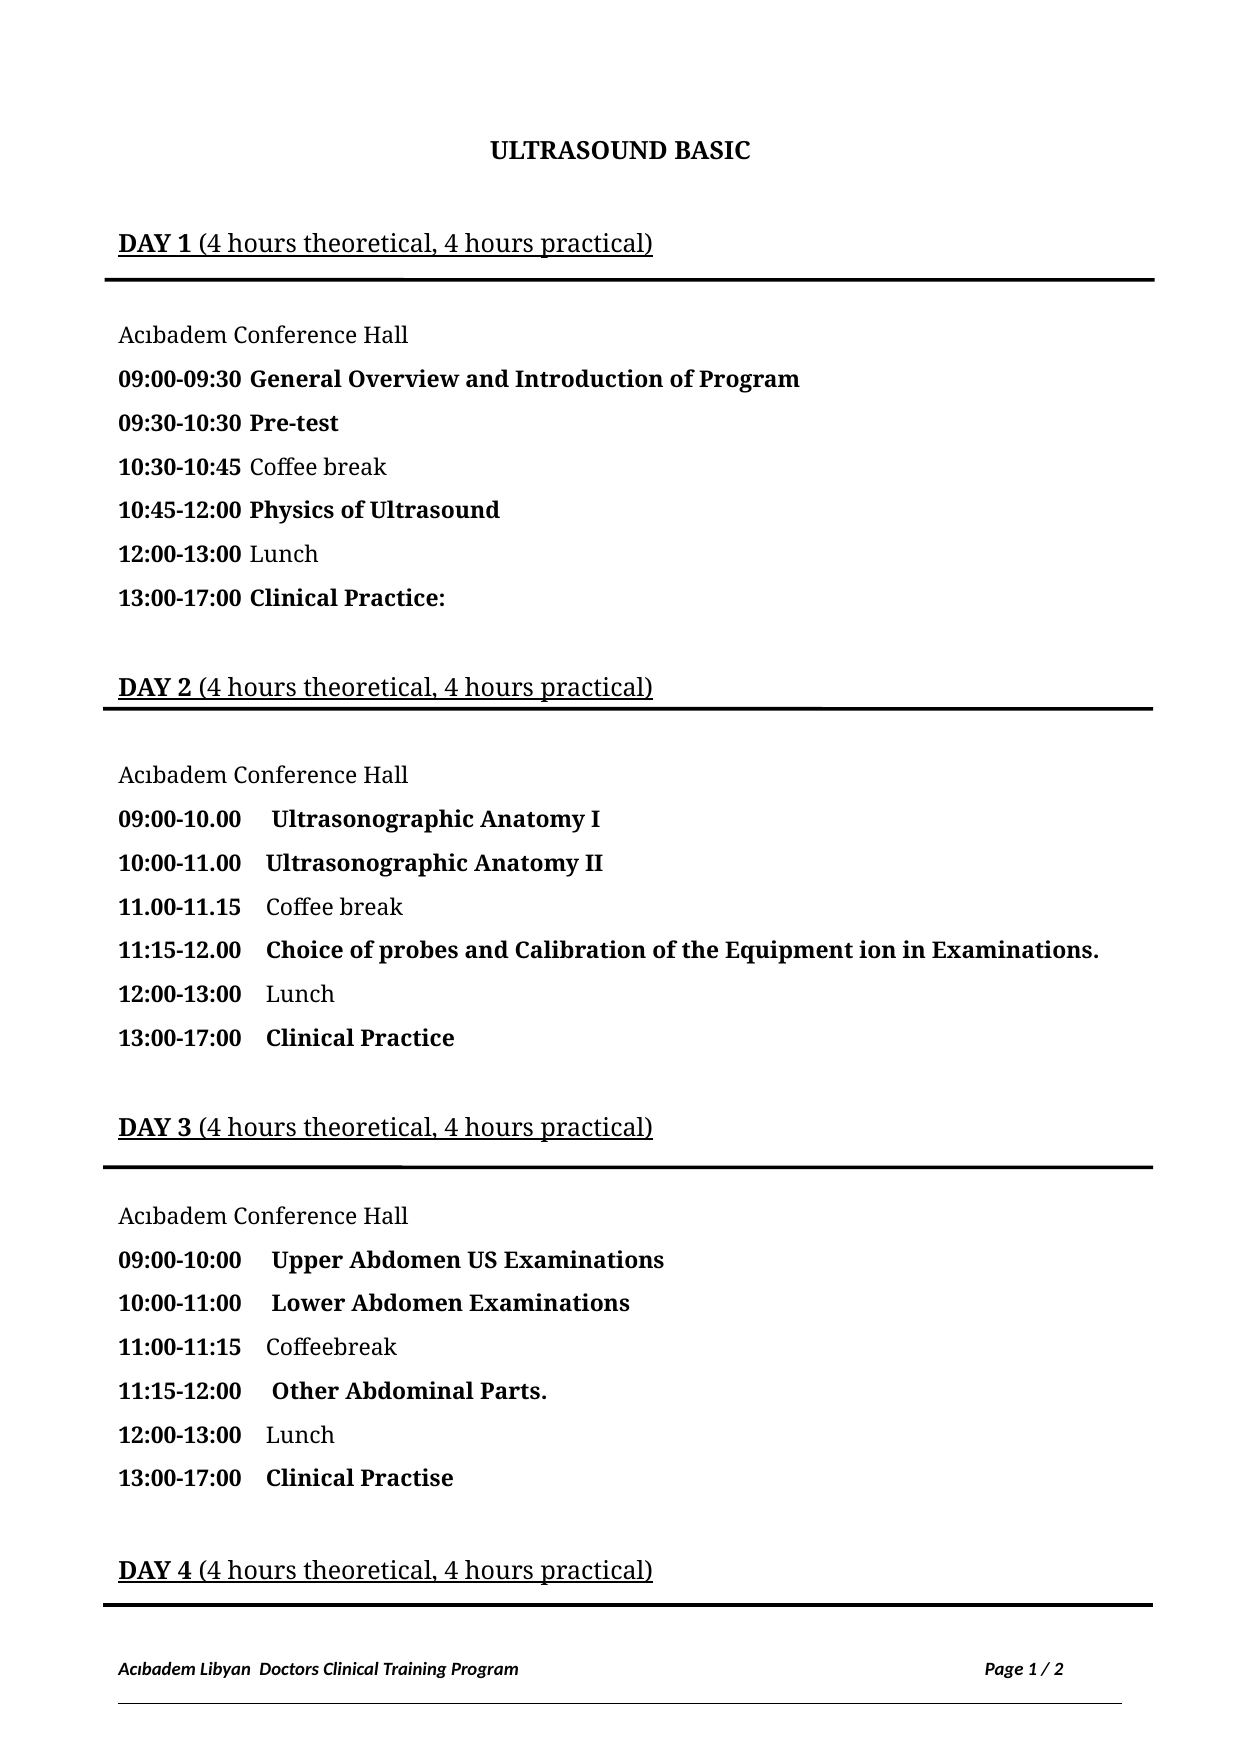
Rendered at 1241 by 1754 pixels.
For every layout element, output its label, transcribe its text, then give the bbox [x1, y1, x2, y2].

text 11:15-12.00 Choice of probes and Calibration of the Equipment ion in Examinations. [118, 934, 1122, 966]
text DAY 3 (4 hours theoretical, 4 hours practical) [118, 1109, 1122, 1143]
text 13:00-17:00 Clinical Practice: [118, 582, 1122, 613]
text 13:00-17:00 Clinical Practise [118, 1462, 1122, 1493]
text 10:00-11.00 Ultrasonographic Anatomy II [118, 847, 1122, 878]
text 10:30-10:45 Coffee break [118, 450, 1122, 482]
text DAY 2 (4 hours theoretical, 4 hours practical) [118, 669, 1122, 703]
text 12:00-13:00 Lunch [118, 1418, 1122, 1450]
text 12:00-13:00 Lunch [118, 538, 1122, 569]
text Acıbadem Conference Hall [118, 1200, 1122, 1231]
text 11.00-11.15 Coffee break [118, 891, 1122, 922]
text ULTRASOUND BASIC [118, 133, 1122, 167]
text Acıbadem Conference Hall [118, 759, 1122, 791]
text 10:45-12:00 Physics of Ultrasound [118, 494, 1122, 525]
text DAY 1 (4 hours theoretical, 4 hours practical) [118, 226, 1122, 260]
text 11:00-11:15 Coffeebreak [118, 1331, 1122, 1362]
text 11:15-12:00 Other Abdominal Parts. [118, 1375, 1122, 1406]
text 09:30-10:30 Pre-test [118, 407, 1122, 438]
text 09:00-10:00 Upper Abdomen US Examinations [118, 1243, 1122, 1275]
text 12:00-13:00 Lunch [118, 978, 1122, 1009]
text Acıbadem Conference Hall [118, 319, 1122, 350]
text 10:00-11:00 Lower Abdomen Examinations [118, 1287, 1122, 1318]
text 09:00-09:30 General Overview and Introduction of Program [118, 363, 1122, 394]
text 09:00-10.00 Ultrasonographic Anatomy I [118, 803, 1122, 834]
text DAY 4 (4 hours theoretical, 4 hours practical) [118, 1553, 1122, 1587]
text 13:00-17:00 Clinical Practice [118, 1022, 1122, 1053]
